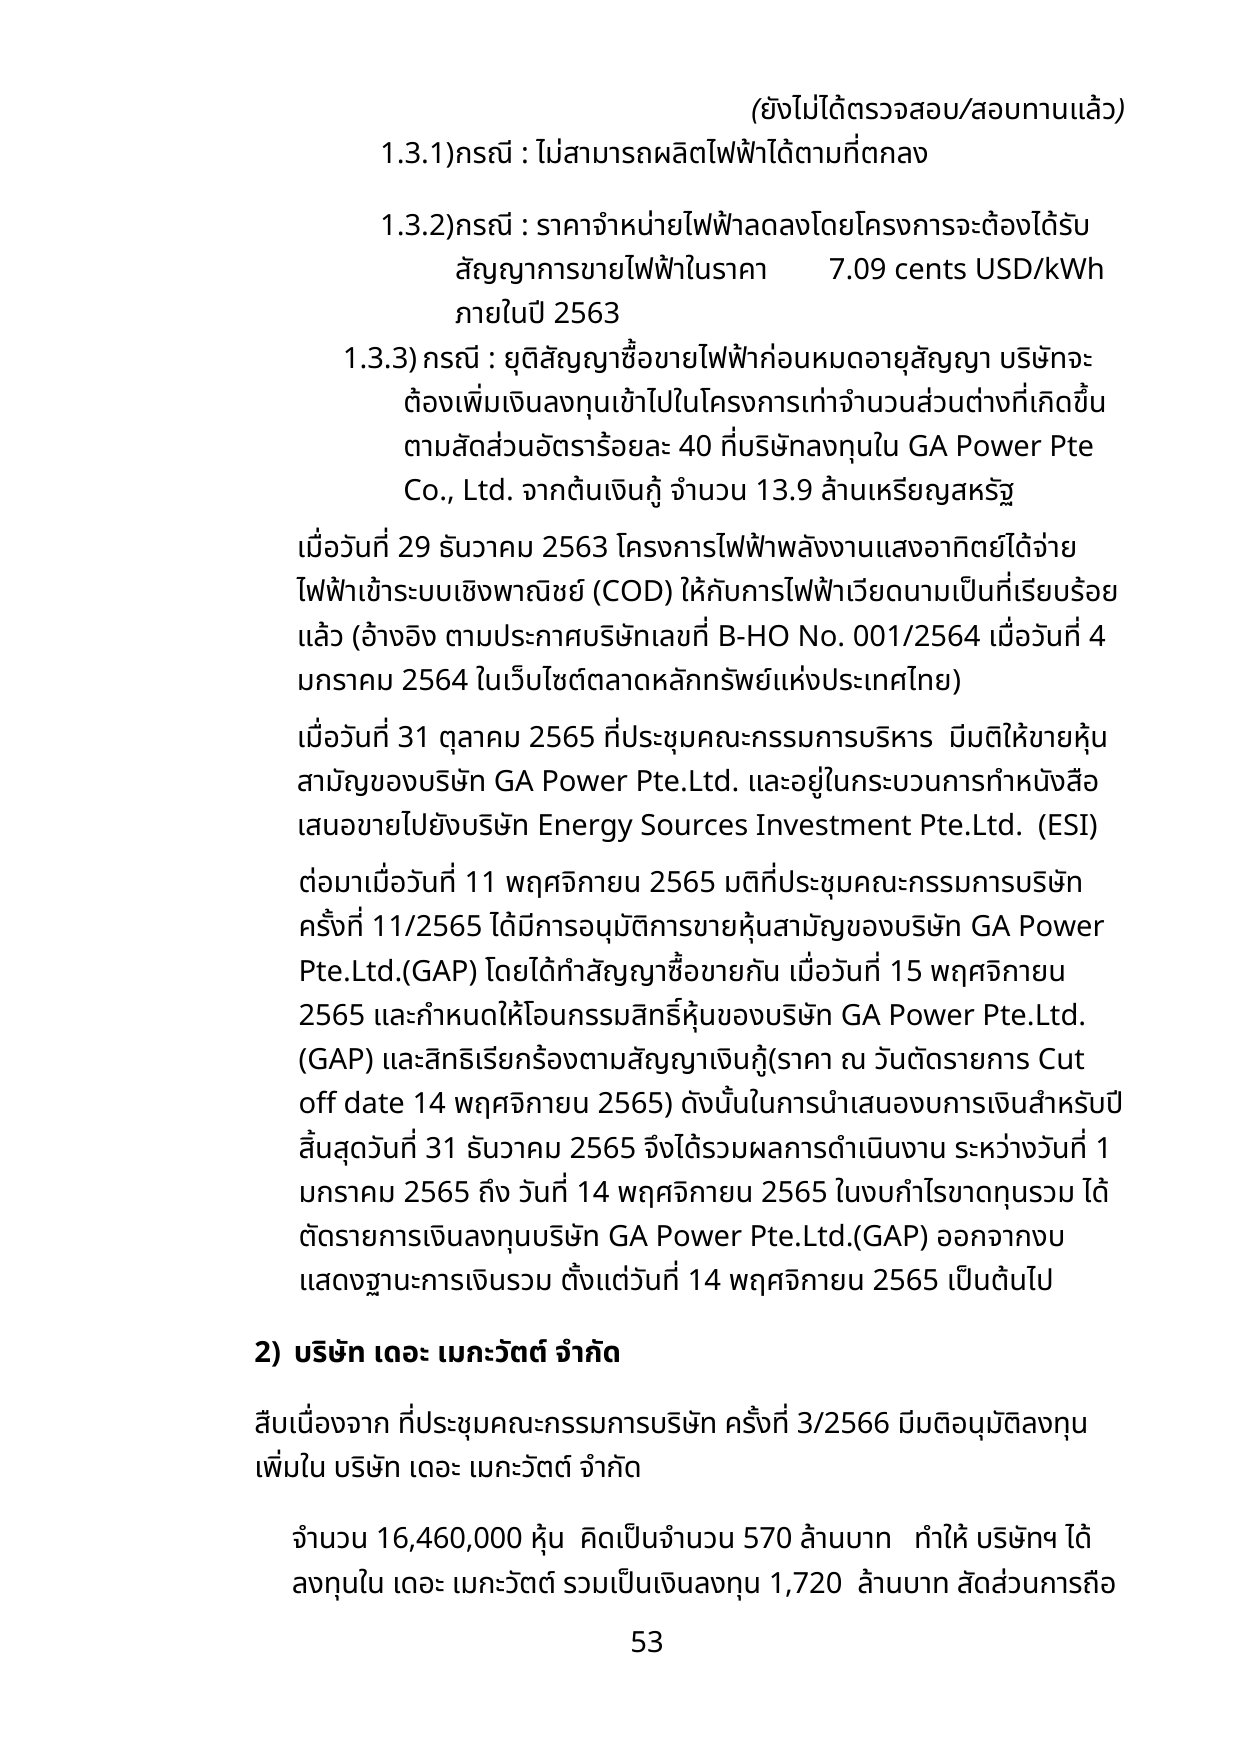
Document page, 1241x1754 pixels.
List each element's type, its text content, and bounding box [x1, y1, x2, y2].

list ต่อมาเมื่อวันที่ 11 พฤศจิกายน 2565 มติที่ประชุมคณะกรรมการบริษัท ครั้งที่ 11/2565 ได้มีการอนุมัติการขายหุ้นสามัญของบริษัท GA Power Pte.Ltd.(GAP) โดยได้ทำสัญญาซื้อขายกัน เมื่อวันที่ 15 พฤศจิกายน 2565 และกำหนดให้โอนกรรมสิทธิ์หุ้นของบริษัท GA Power Pte.Ltd.(GAP) และสิทธิเรียกร้องตามสัญญาเงินกู้(ราคา ณ วันตัดรายการ Cut off date 14 พฤศจิกายน 2565) ดังนั้นในการนำเสนองบการเงินสำหรับปีสิ้นสุดวันที่ 31 ธันวาคม 2565 จึงได้รวมผลการดำเนินงาน ระหว่างวันที่ 1 มกราคม 2565 ถึง วันที่ 14 พฤศจิกายน 2565 ในงบกำไรขาดทุนรวม ได้ตัดรายการเงินลงทุนบริษัท GA Power Pte.Ltd.(GAP) ออกจากงบแสดงฐานะการเงินรวม ตั้งแต่วันที่ 14 พฤศจิกายน 2565 เป็นต้นไป [298, 861, 1128, 1304]
list กรณี : ราคาจำหน่ายไฟฟ้าลดลงโดยโครงการจะต้องได้รับสัญญาการขายไฟฟ้าในราคา 7.09 cents USD/kWh ภายในปี 2563 [380, 204, 1128, 337]
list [292, 1518, 1125, 1606]
text เมื่อวันที่ 29 ธันวาคม 2563 โครงการไฟฟ้าพลังงานแสงอาทิตย์ได้จ่ายไฟฟ้าเข้าระบบเชิงพาณิชย์ (COD) ให้กับการไฟฟ้าเวียดนามเป็นที่เรียบร้อยแล้ว (อ้างอิง ตามประกาศบริษัทเลขที่ B-HO No. 001/2564 เมื่อวันที่ 4 มกราคม 2564 ในเว็บไซต์ตลาดหลักทรัพย์แห่งประเทศไทย) [297, 526, 1128, 703]
list สืบเนื่องจาก ที่ประชุมคณะกรรมการบริษัท ครั้งที่ 3/2566 มีมติอนุมัติลงทุนเพิ่มใน บริษัท เดอะ เมกะวัตต์ จำกัด [254, 1402, 1128, 1491]
text เมื่อวันที่ 31 ตุลาคม 2565 ที่ประชุมคณะกรรมการบริหาร มีมติให้ขายหุ้นสามัญของบริษัท GA Power Pte.Ltd. และอยู่ในกระบวนการทำหนังสือเสนอขายไปยังบริษัท Energy Sources Investment Pte.Ltd. (ESI) [297, 716, 1128, 849]
list บริษัท เดอะ เมกะวัตต์ จำกัด [193, 1331, 1128, 1375]
list กรณี : ไม่สามารถผลิตไฟฟ้าได้ตามที่ตกลง [380, 133, 1128, 177]
list กรณี : ยุติสัญญาซื้อขายไฟฟ้าก่อนหมดอายุสัญญา บริษัทจะต้องเพิ่มเงินลงทุนเข้าไปในโครงการเท่าจำนวนส่วนต่างที่เกิดขึ้นตามสัดส่วนอัตราร้อยละ 40 ที่บริษัทลงทุนใน GA Power Pte Co., Ltd. จากต้นเงินกู้ จำนวน 13.9 ล้านเหรียญสหรัฐ [343, 337, 1128, 514]
